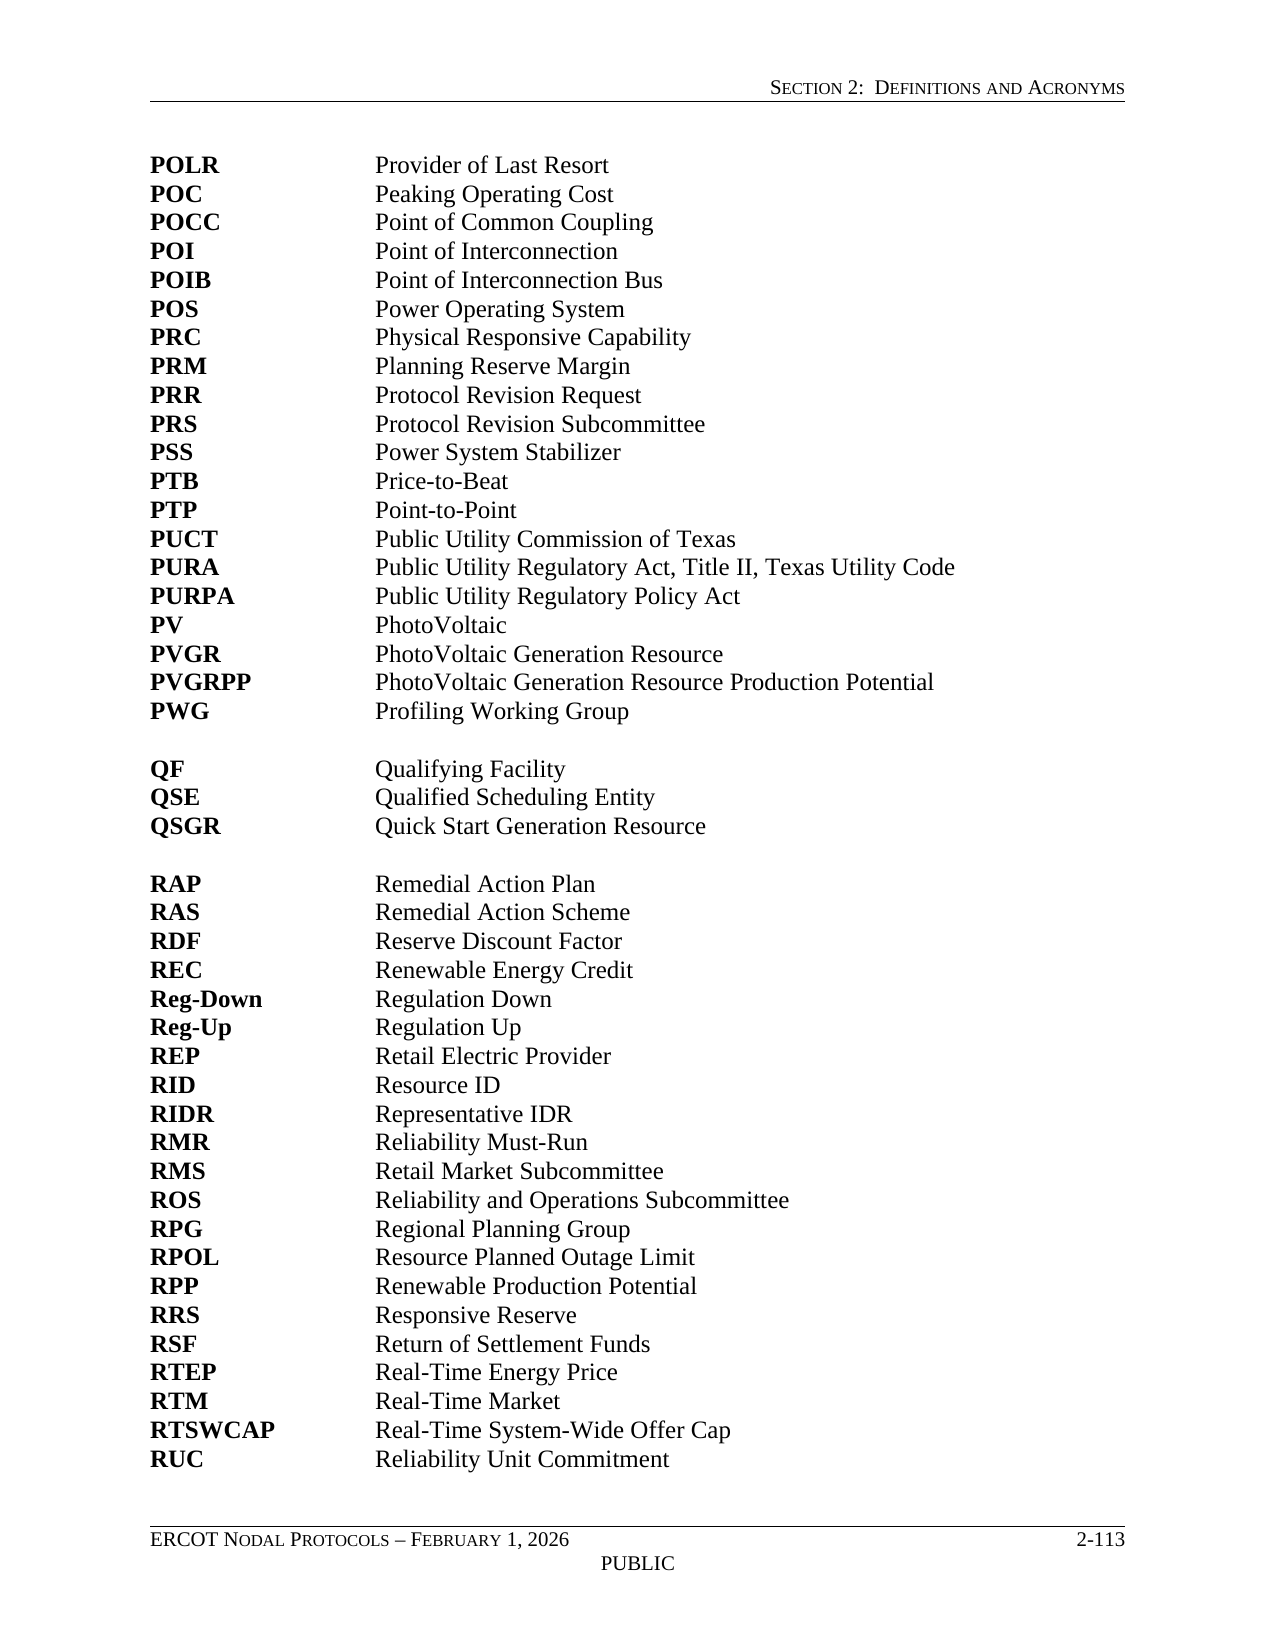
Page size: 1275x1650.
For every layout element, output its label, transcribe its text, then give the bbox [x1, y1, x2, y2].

text PUCT Public Utility Commission of Texas [150, 524, 1125, 552]
text POS Power Operating System [150, 294, 1125, 322]
text RMR Reliability Must-Run [150, 1127, 1125, 1156]
text RIDR Representative IDR [150, 1099, 1125, 1127]
text RSF Return of Settlement Funds [150, 1329, 1125, 1357]
text POCC Point of Common Coupling [150, 207, 1125, 236]
text PTP Point-to-Point [150, 495, 1125, 524]
text PSS Power System Stabilizer [150, 437, 1125, 466]
text POLR Provider of Last Resort [150, 150, 1125, 179]
text RRS Responsive Reserve [150, 1300, 1125, 1329]
text PTB Price-to-Beat [150, 466, 1125, 495]
text PRR Protocol Revision Request [150, 380, 1125, 409]
text Reg-Down Regulation Down [150, 984, 1125, 1012]
text Reg-Up Regulation Up [150, 1012, 1125, 1041]
text REC Renewable Energy Credit [150, 955, 1125, 984]
text REP Retail Electric Provider [150, 1041, 1125, 1070]
text QF Qualifying Facility [150, 754, 1125, 782]
text PRC Physical Responsive Capability [150, 322, 1125, 351]
text POC Peaking Operating Cost [150, 179, 1125, 207]
text RMS Retail Market Subcommittee [150, 1156, 1125, 1185]
text POIB Point of Interconnection Bus [150, 265, 1125, 294]
text PVGRPP PhotoVoltaic Generation Resource Production Potential [150, 667, 1125, 696]
text PVGR PhotoVoltaic Generation Resource [150, 639, 1125, 667]
text RPG Regional Planning Group [150, 1214, 1125, 1242]
text RPP Renewable Production Potential [150, 1271, 1125, 1300]
text POI Point of Interconnection [150, 236, 1125, 265]
text PRS Protocol Revision Subcommittee [150, 409, 1125, 437]
text RTEP Real-Time Energy Price [150, 1357, 1125, 1386]
text RUC Reliability Unit Commitment [150, 1444, 1125, 1472]
text ROS Reliability and Operations Subcommittee [150, 1185, 1125, 1214]
text QSE Qualified Scheduling Entity [150, 782, 1125, 811]
text RTSWCAP Real-Time System-Wide Offer Cap [150, 1415, 1125, 1444]
text RID Resource ID [150, 1070, 1125, 1099]
text RDF Reserve Discount Factor [150, 926, 1125, 955]
text PV PhotoVoltaic [150, 610, 1125, 639]
text RTM Real-Time Market [150, 1386, 1125, 1415]
text RAS Remedial Action Scheme [150, 897, 1125, 926]
text RPOL Resource Planned Outage Limit [150, 1242, 1125, 1271]
text PURPA Public Utility Regulatory Policy Act [150, 581, 1125, 610]
text RAP Remedial Action Plan [150, 869, 1125, 897]
text QSGR Quick Start Generation Resource [150, 811, 1125, 840]
text PRM Planning Reserve Margin [150, 351, 1125, 380]
text PURA Public Utility Regulatory Act, Title II, Texas Utility Code [150, 552, 1125, 581]
text PWG Profiling Working Group [150, 696, 1125, 725]
